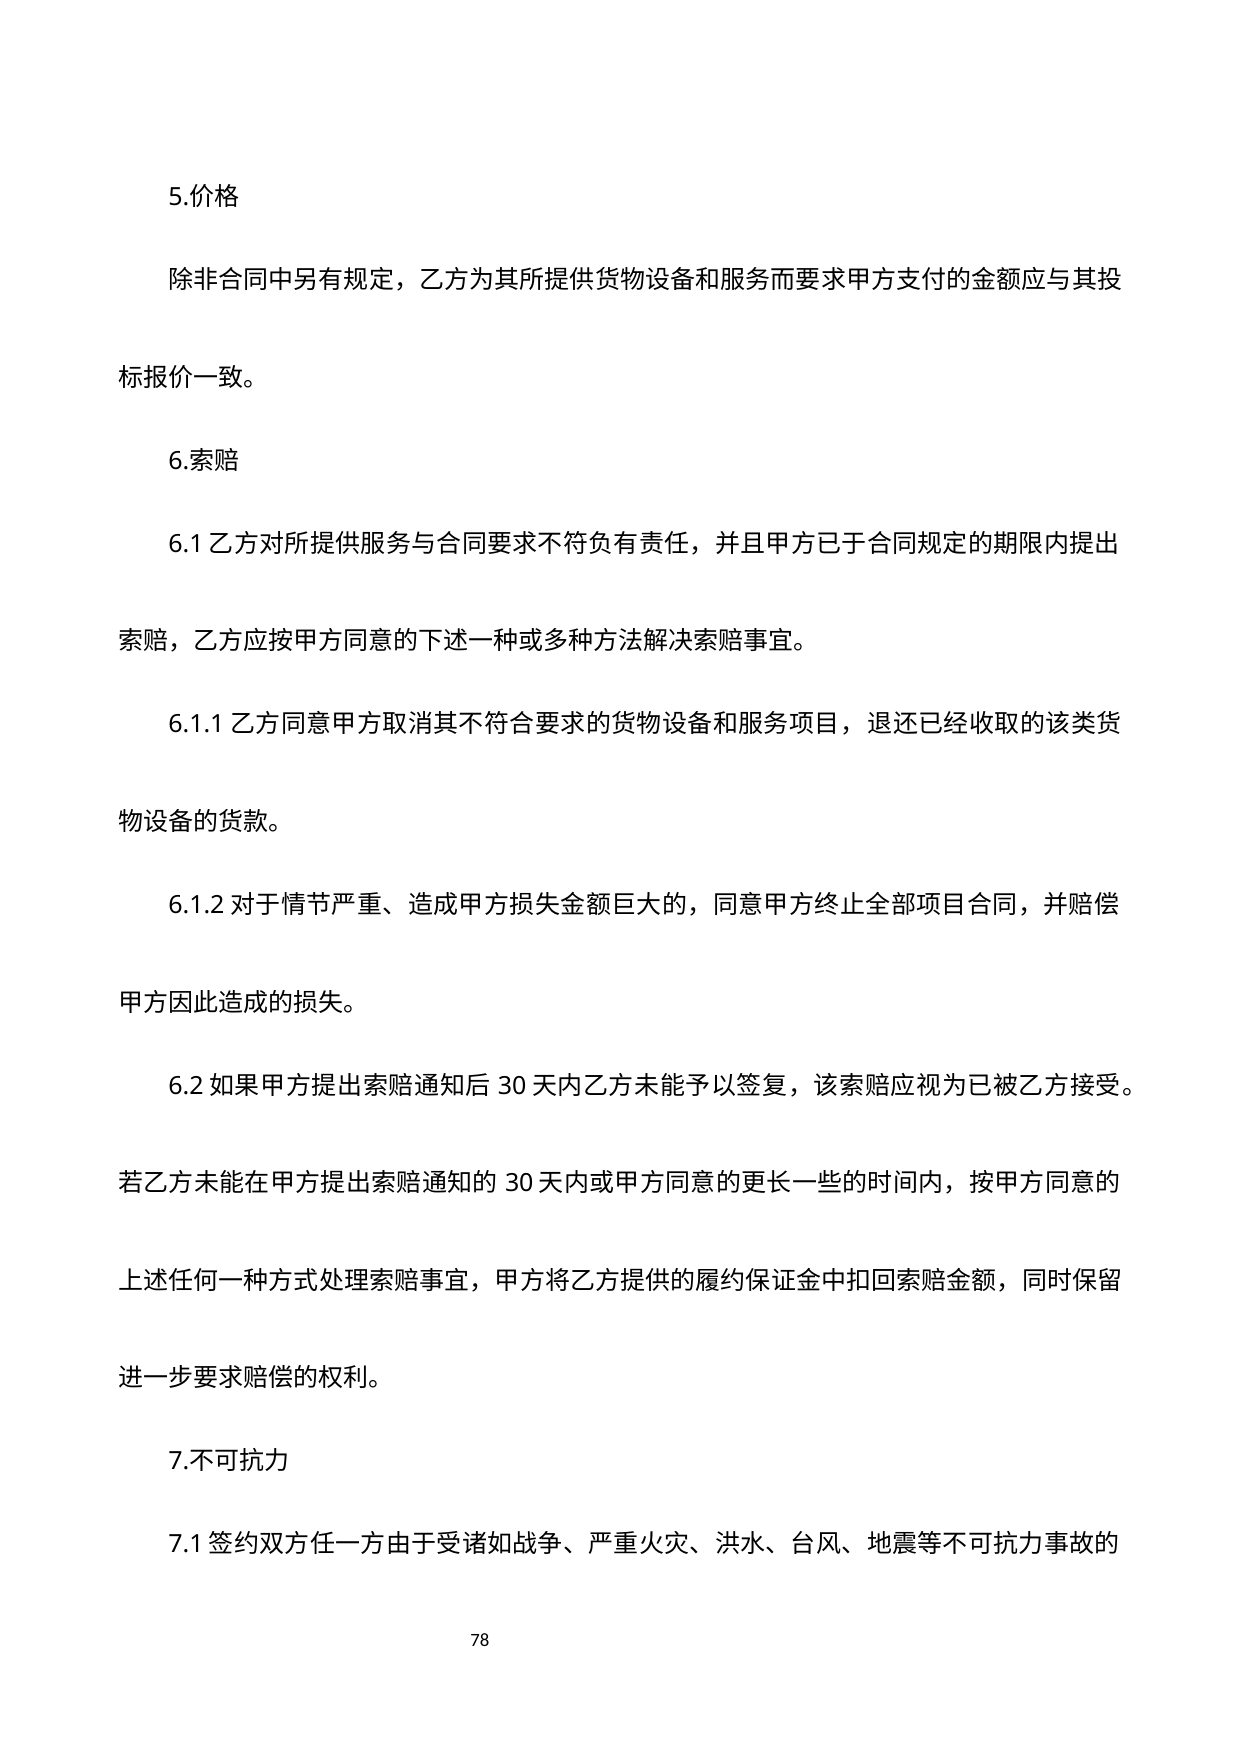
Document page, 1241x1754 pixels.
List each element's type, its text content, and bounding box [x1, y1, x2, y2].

text 6.1.2对于情节严重、造成甲方损失金额巨大的，同意甲方终止全部项目合同，并赔偿甲方因此造成的损失。 [118, 870, 1122, 1033]
text 6.1乙方对所提供服务与合同要求不符负有责任，并且甲方已于合同规定的期限内提出索赔，乙方应按甲方同意的下述一种或多种方法解决索赔事宜。 [118, 509, 1122, 671]
text 除非合同中另有规定，乙方为其所提供货物设备和服务而要求甲方支付的金额应与其投标报价一致。 [118, 245, 1122, 408]
text 6.1.1乙方同意甲方取消其不符合要求的货物设备和服务项目，退还已经收取的该类货物设备的货款。 [118, 689, 1122, 852]
text 7.不可抗力 [118, 1426, 1122, 1491]
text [118, 1509, 1122, 1574]
text 5.价格 [118, 162, 1122, 227]
text 6.2如果甲方提出索赔通知后 30天内乙方未能予以签复，该索赔应视为已被乙方接受。若乙方未能在甲方提出索赔通知的 30天内或甲方同意的更长一些的时间内，按甲方同意的上述任何一种方式处理索赔事宜，甲方将乙方提供的履约保证金中扣回索赔金额，同时保留进一步要求赔偿的权利。 [118, 1051, 1122, 1408]
text 6.索赔 [118, 426, 1122, 491]
